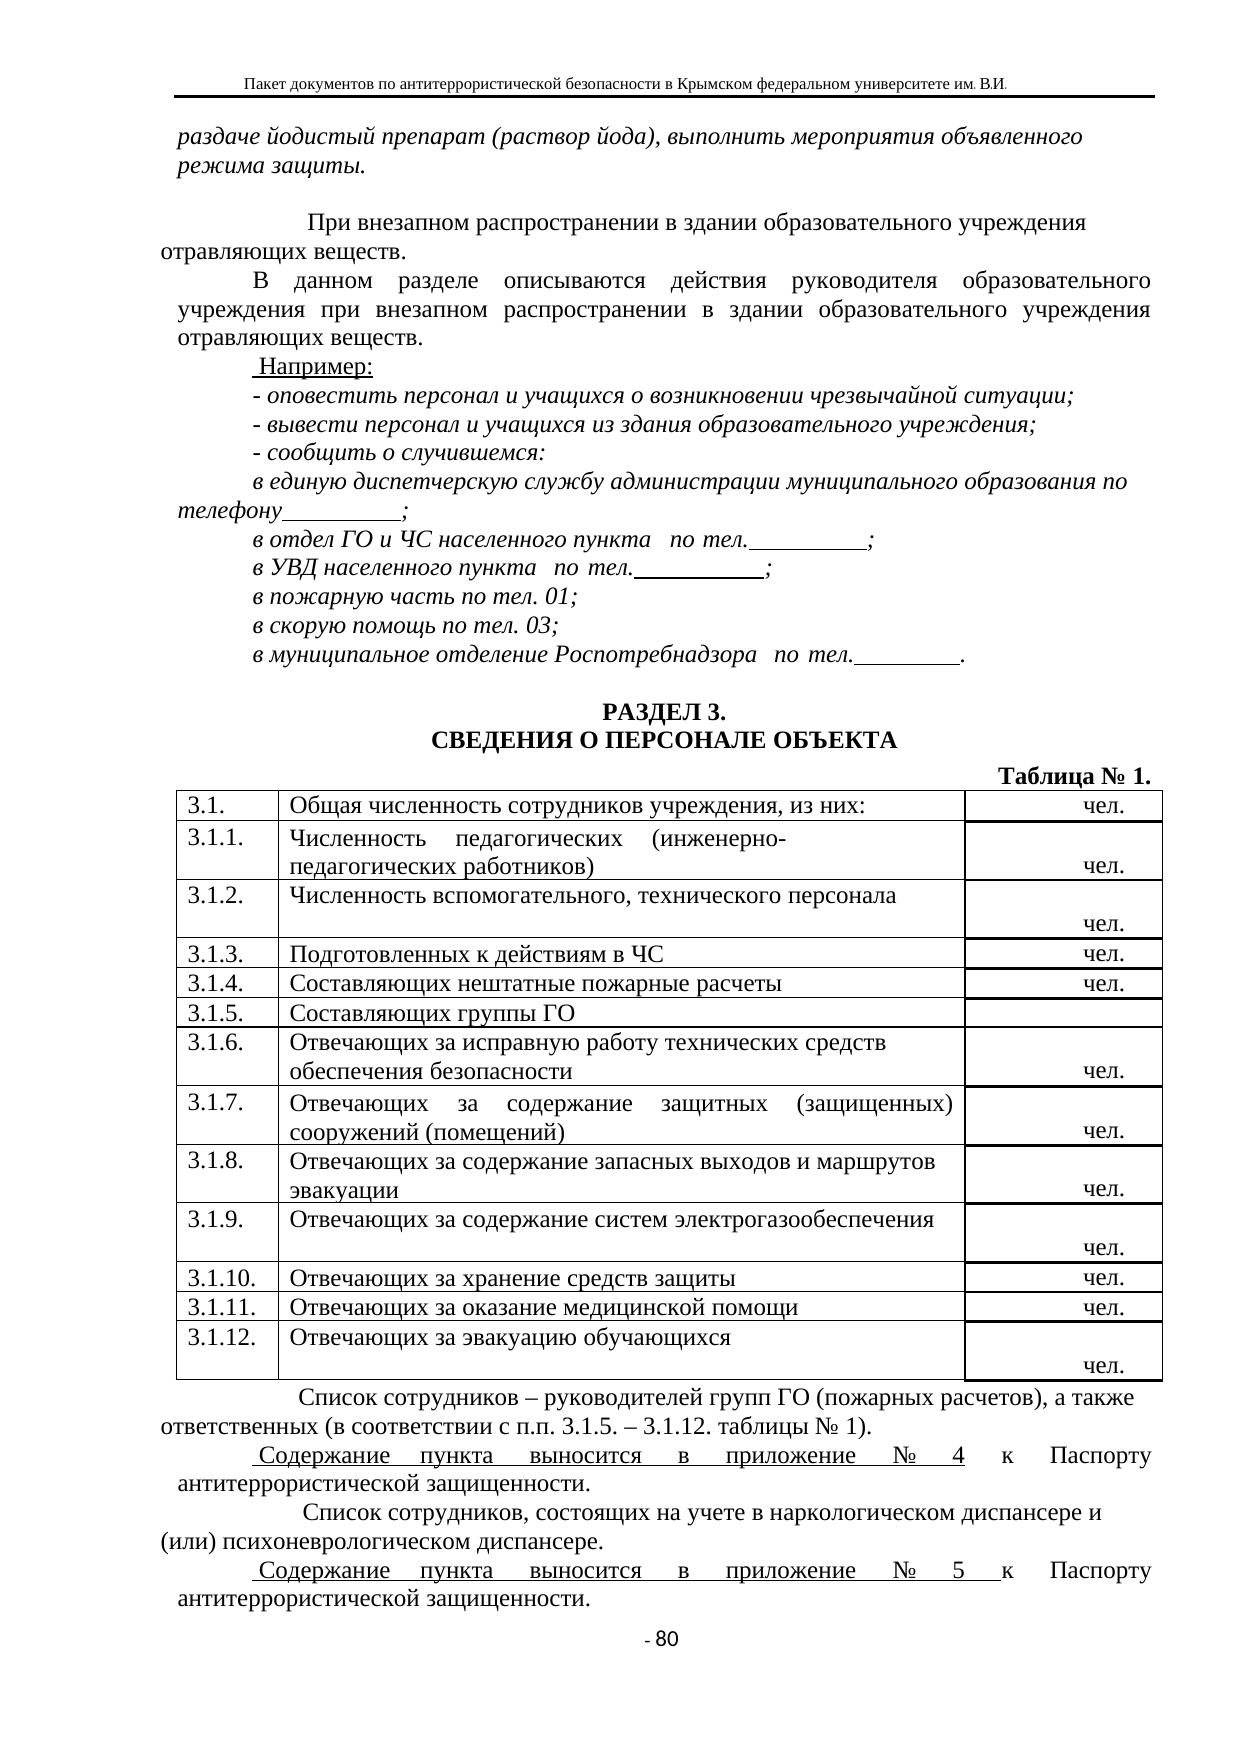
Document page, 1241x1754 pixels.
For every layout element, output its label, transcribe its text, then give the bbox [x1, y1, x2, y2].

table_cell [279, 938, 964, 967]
list Список сотрудников, состоящих на учете в наркологическом диспансере и (или) психоневрологическом диспансере. [160, 1497, 1152, 1555]
text РАЗДЕЛ 3. [431, 697, 897, 725]
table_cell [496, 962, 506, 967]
text в единую диспетчерскую службу администрации муниципального образования по телефону ; [177, 466, 1151, 524]
list При внезапном распространении в здании образовательного учреждения отравляющих веществ. [160, 207, 1152, 265]
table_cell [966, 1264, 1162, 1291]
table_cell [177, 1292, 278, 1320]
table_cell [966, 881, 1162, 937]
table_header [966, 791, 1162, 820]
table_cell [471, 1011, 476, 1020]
text СВЕДЕНИЯ О ПЕРСОНАЛЕ ОБЪЕКТА [431, 725, 897, 754]
list оповестить персонал и учащихся о возникновении чрезвычайной ситуации; [252, 380, 1176, 409]
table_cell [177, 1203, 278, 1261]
text Содержание пункта выносится в приложение № 5 к Паспорту антитеррористической защищенности. [177, 1555, 1152, 1612]
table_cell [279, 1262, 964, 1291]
text В данном разделе описываются действия руководителя образовательного учреждения при внезапном распространении в здании образовательного учреждения отравляющих веществ. [177, 265, 1152, 351]
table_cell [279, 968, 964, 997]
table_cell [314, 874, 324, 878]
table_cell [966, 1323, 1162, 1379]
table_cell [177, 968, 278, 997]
text в муниципальное отделение Роспотребнадзора по тел. . [252, 639, 1152, 667]
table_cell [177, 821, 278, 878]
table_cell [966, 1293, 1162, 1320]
text Например: [252, 351, 1152, 380]
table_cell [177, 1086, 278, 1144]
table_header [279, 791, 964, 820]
list Список сотрудников – руководителей групп ГО (пожарных расчетов), а также ответственных (в соответствии с п.п. 3.1.5. – 3.1.12. таблицы № 1). [160, 1382, 1151, 1440]
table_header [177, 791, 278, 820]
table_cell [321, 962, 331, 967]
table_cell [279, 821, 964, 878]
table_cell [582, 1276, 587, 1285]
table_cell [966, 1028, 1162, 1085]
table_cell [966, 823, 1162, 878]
list вывести персонал и учащихся из здания образовательного учреждения; [252, 409, 1176, 437]
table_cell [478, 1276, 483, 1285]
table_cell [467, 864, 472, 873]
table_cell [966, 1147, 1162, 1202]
text в пожарную часть по тел. 01; в скорую помощь по тел. 03; [252, 581, 580, 639]
text Таблица № 1. [998, 761, 1176, 790]
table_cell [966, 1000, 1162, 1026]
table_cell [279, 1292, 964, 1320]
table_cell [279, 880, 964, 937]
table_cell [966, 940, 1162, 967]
list сообщить о случившемся: [252, 437, 1176, 466]
text Содержание пункта выносится в приложение № 4 к Паспорту антитеррористической защищенности. [177, 1440, 1152, 1497]
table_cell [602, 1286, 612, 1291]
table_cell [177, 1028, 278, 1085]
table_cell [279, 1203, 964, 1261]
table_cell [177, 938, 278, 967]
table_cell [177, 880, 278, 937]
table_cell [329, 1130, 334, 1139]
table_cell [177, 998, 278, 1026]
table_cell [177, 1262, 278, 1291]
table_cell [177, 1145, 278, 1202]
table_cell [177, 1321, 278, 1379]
text в отдел ГО и ЧС населенного пункта по тел. ; в УВД населенного пункта по тел. ; [252, 524, 875, 581]
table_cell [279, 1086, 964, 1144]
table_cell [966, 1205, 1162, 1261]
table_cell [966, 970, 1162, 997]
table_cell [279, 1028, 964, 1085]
text раздаче йодистый препарат (раствор йода), выполнить мероприятия объявленного режима защиты. [177, 121, 1152, 179]
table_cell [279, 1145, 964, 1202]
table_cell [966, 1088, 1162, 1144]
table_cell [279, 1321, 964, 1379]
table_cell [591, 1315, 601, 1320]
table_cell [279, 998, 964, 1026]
